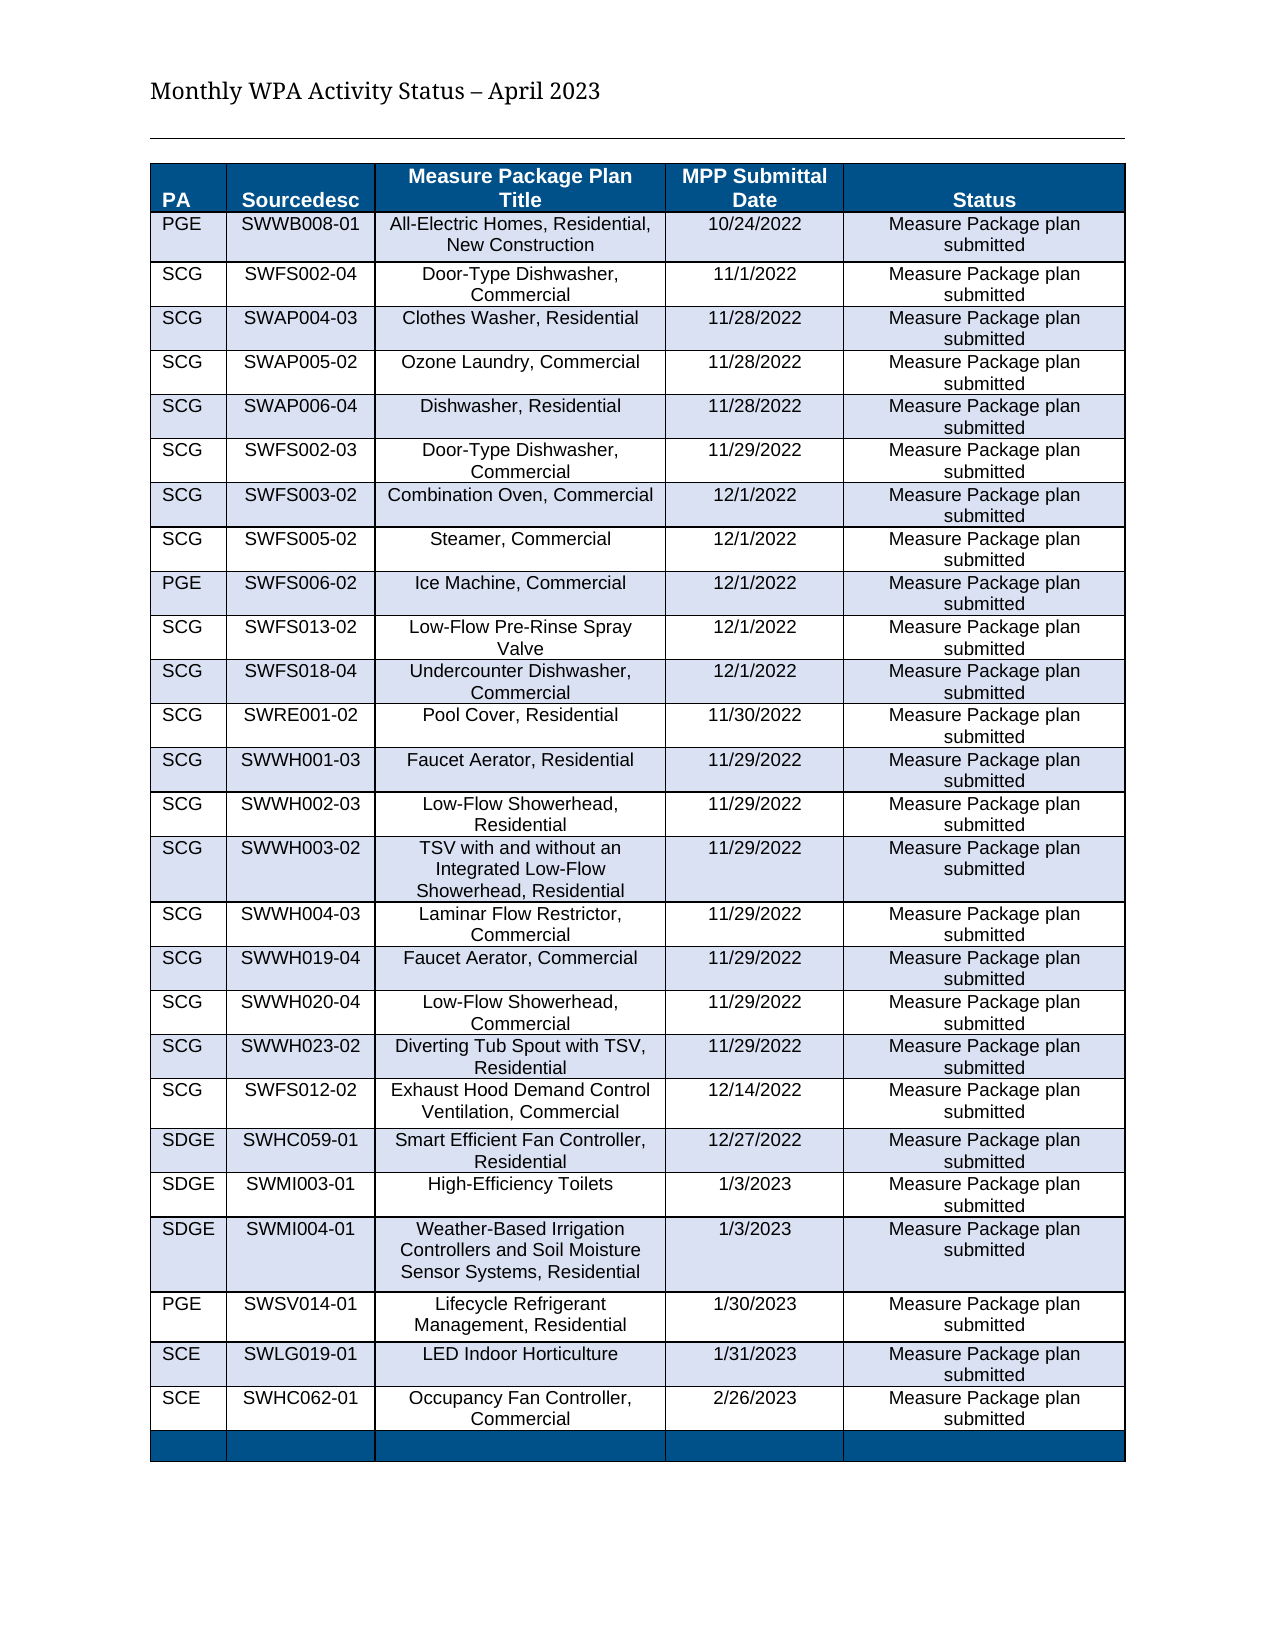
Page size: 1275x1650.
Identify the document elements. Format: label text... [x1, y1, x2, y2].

table_cell Measure Package plan submitted [844, 1218, 1124, 1291]
table_cell 11/29/2022 [666, 903, 843, 946]
table_cell SWAP006-04 [227, 395, 374, 438]
table_cell SWFS006-02 [227, 572, 374, 615]
table_cell 12/27/2022 [666, 1129, 843, 1172]
table_cell SWRE001-02 [227, 704, 374, 747]
table_cell SWWH019-04 [227, 947, 374, 990]
table_cell [376, 1431, 665, 1461]
table_cell 12/1/2022 [666, 483, 843, 526]
table_cell Door-Type Dishwasher, Commercial [376, 439, 665, 482]
table_cell SWAP005-02 [227, 351, 374, 394]
table_cell Measure Package plan submitted [844, 572, 1124, 615]
table_cell Weather-Based Irrigation Controllers and Soil Moisture Sensor Systems, Residential [376, 1218, 665, 1291]
table_cell SWFS003-02 [227, 483, 374, 526]
table_cell SWMI004-01 [227, 1218, 374, 1291]
table_cell 1/30/2023 [666, 1293, 843, 1341]
table_cell 12/1/2022 [666, 616, 843, 659]
table_cell LED Indoor Horticulture [376, 1343, 665, 1386]
table_cell Measure Package plan submitted [844, 837, 1124, 901]
table_cell SDGE [151, 1129, 226, 1172]
table_cell Measure Package plan submitted [844, 1343, 1124, 1386]
table_cell Lifecycle Refrigerant Management, Residential [376, 1293, 665, 1341]
table_cell SWFS002-03 [227, 439, 374, 482]
table_cell 11/1/2022 [666, 263, 843, 306]
table_cell Measure Package plan submitted [844, 1129, 1124, 1172]
table_cell Measure Package plan submitted [844, 1293, 1124, 1341]
table_cell PGE [151, 1293, 226, 1341]
table_cell Measure Package plan submitted [844, 307, 1124, 350]
table_cell [666, 1431, 843, 1461]
table_cell PGE [151, 572, 226, 615]
table_cell Faucet Aerator, Residential [376, 748, 665, 791]
table_cell Smart Efficient Fan Controller, Residential [376, 1129, 665, 1172]
table_cell Measure Package plan submitted [844, 793, 1124, 836]
table_cell Diverting Tub Spout with TSV, Residential [376, 1035, 665, 1078]
table_cell Combination Oven, Commercial [376, 483, 665, 526]
table_cell 11/30/2022 [666, 704, 843, 747]
table_cell SCG [151, 660, 226, 703]
table_cell High-Efficiency Toilets [376, 1173, 665, 1216]
table_cell Measure Package plan submitted [844, 947, 1124, 990]
table_cell 11/28/2022 [666, 307, 843, 350]
table_cell Measure Package plan submitted [844, 395, 1124, 438]
table_cell SCG [151, 395, 226, 438]
table_cell SCG [151, 263, 226, 306]
table_cell Dishwasher, Residential [376, 395, 665, 438]
table_cell SCE [151, 1343, 226, 1386]
table_cell SCG [151, 483, 226, 526]
table_cell Laminar Flow Restrictor, Commercial [376, 903, 665, 946]
table_cell SWWH003-02 [227, 837, 374, 901]
table_cell Occupancy Fan Controller, Commercial [376, 1387, 665, 1430]
table_cell SCG [151, 991, 226, 1034]
table_cell 1/3/2023 [666, 1173, 843, 1216]
table_cell Clothes Washer, Residential [376, 307, 665, 350]
table_cell SWWH020-04 [227, 991, 374, 1034]
table_cell SCE [151, 1387, 226, 1430]
table_cell [227, 1431, 374, 1461]
table_cell Undercounter Dishwasher, Commercial [376, 660, 665, 703]
table_cell SDGE [151, 1173, 226, 1216]
table_cell 12/1/2022 [666, 572, 843, 615]
table_cell Measure Package plan submitted [844, 616, 1124, 659]
table_cell 2/26/2023 [666, 1387, 843, 1430]
table_cell Measure Package plan submitted [844, 1173, 1124, 1216]
table_cell 11/29/2022 [666, 991, 843, 1034]
table_cell 11/29/2022 [666, 837, 843, 901]
table_cell Exhaust Hood Demand Control Ventilation, Commercial [376, 1079, 665, 1128]
table_cell Measure Package plan submitted [844, 263, 1124, 306]
table_cell SWHC059-01 [227, 1129, 374, 1172]
table_cell SCG [151, 947, 226, 990]
table_cell SWFS013-02 [227, 616, 374, 659]
table_cell 1/31/2023 [666, 1343, 843, 1386]
table_cell Ozone Laundry, Commercial [376, 351, 665, 394]
table_cell 11/29/2022 [666, 1035, 843, 1078]
table_cell SWWH001-03 [227, 748, 374, 791]
table_cell SCG [151, 439, 226, 482]
table_cell Ice Machine, Commercial [376, 572, 665, 615]
table_header PA [151, 164, 226, 211]
table_cell SWFS012-02 [227, 1079, 374, 1128]
table_cell 10/24/2022 [666, 213, 843, 261]
table_cell Measure Package plan submitted [844, 213, 1124, 261]
table_cell 11/29/2022 [666, 793, 843, 836]
table_cell SWFS018-04 [227, 660, 374, 703]
table_cell PGE [151, 213, 226, 261]
table_cell SCG [151, 351, 226, 394]
table_cell 11/29/2022 [666, 947, 843, 990]
table_cell SCG [151, 748, 226, 791]
table_cell SCG [151, 616, 226, 659]
table_cell TSV with and without an Integrated Low-Flow Showerhead, Residential [376, 837, 665, 901]
table_cell 12/14/2022 [666, 1079, 843, 1128]
table_cell SWWH023-02 [227, 1035, 374, 1078]
table_cell Measure Package plan submitted [844, 439, 1124, 482]
table_cell Measure Package plan submitted [844, 903, 1124, 946]
table_cell SCG [151, 307, 226, 350]
table_cell SWWH002-03 [227, 793, 374, 836]
table_cell Measure Package plan submitted [844, 1387, 1124, 1430]
table_cell Door-Type Dishwasher, Commercial [376, 263, 665, 306]
table_cell Measure Package plan submitted [844, 483, 1124, 526]
table_cell Measure Package plan submitted [844, 1035, 1124, 1078]
table_cell SWWB008-01 [227, 213, 374, 261]
table_cell SWHC062-01 [227, 1387, 374, 1430]
table_cell Measure Package plan submitted [844, 991, 1124, 1034]
table_header Sourcedesc [227, 164, 374, 211]
table_cell Low-Flow Showerhead, Residential [376, 793, 665, 836]
table_cell SCG [151, 1035, 226, 1078]
table_cell 12/1/2022 [666, 528, 843, 571]
table_cell Measure Package plan submitted [844, 1079, 1124, 1128]
table_cell SCG [151, 1079, 226, 1128]
table_cell Measure Package plan submitted [844, 660, 1124, 703]
table_cell Measure Package plan submitted [844, 528, 1124, 571]
table_cell SWMI003-01 [227, 1173, 374, 1216]
table_cell SDGE [151, 1218, 226, 1291]
table_cell SWSV014-01 [227, 1293, 374, 1341]
table_cell All-Electric Homes, Residential, New Construction [376, 213, 665, 261]
table_cell 11/29/2022 [666, 439, 843, 482]
table_cell 11/28/2022 [666, 395, 843, 438]
table_cell Measure Package plan submitted [844, 748, 1124, 791]
table_cell 11/29/2022 [666, 748, 843, 791]
table_cell SCG [151, 793, 226, 836]
table_cell SCG [151, 704, 226, 747]
table_header MPP Submittal Date [666, 164, 843, 211]
table_cell SCG [151, 837, 226, 901]
table_cell 12/1/2022 [666, 660, 843, 703]
table_cell Measure Package plan submitted [844, 351, 1124, 394]
table_cell SWAP004-03 [227, 307, 374, 350]
table_cell [151, 1431, 226, 1461]
table_cell 1/3/2023 [666, 1218, 843, 1291]
table_cell SWFS005-02 [227, 528, 374, 571]
table_cell SWLG019-01 [227, 1343, 374, 1386]
table_header Status [844, 164, 1124, 211]
table_cell SCG [151, 528, 226, 571]
table_header Measure Package Plan Title [376, 164, 665, 211]
table_cell Pool Cover, Residential [376, 704, 665, 747]
table_cell Low-Flow Showerhead, Commercial [376, 991, 665, 1034]
table_cell SCG [151, 903, 226, 946]
table_cell 11/28/2022 [666, 351, 843, 394]
table_cell Faucet Aerator, Commercial [376, 947, 665, 990]
table_cell Measure Package plan submitted [844, 704, 1124, 747]
table_cell SWWH004-03 [227, 903, 374, 946]
table_cell Steamer, Commercial [376, 528, 665, 571]
table_cell SWFS002-04 [227, 263, 374, 306]
table_cell [844, 1431, 1124, 1461]
table_cell Low-Flow Pre-Rinse Spray Valve [376, 616, 665, 659]
